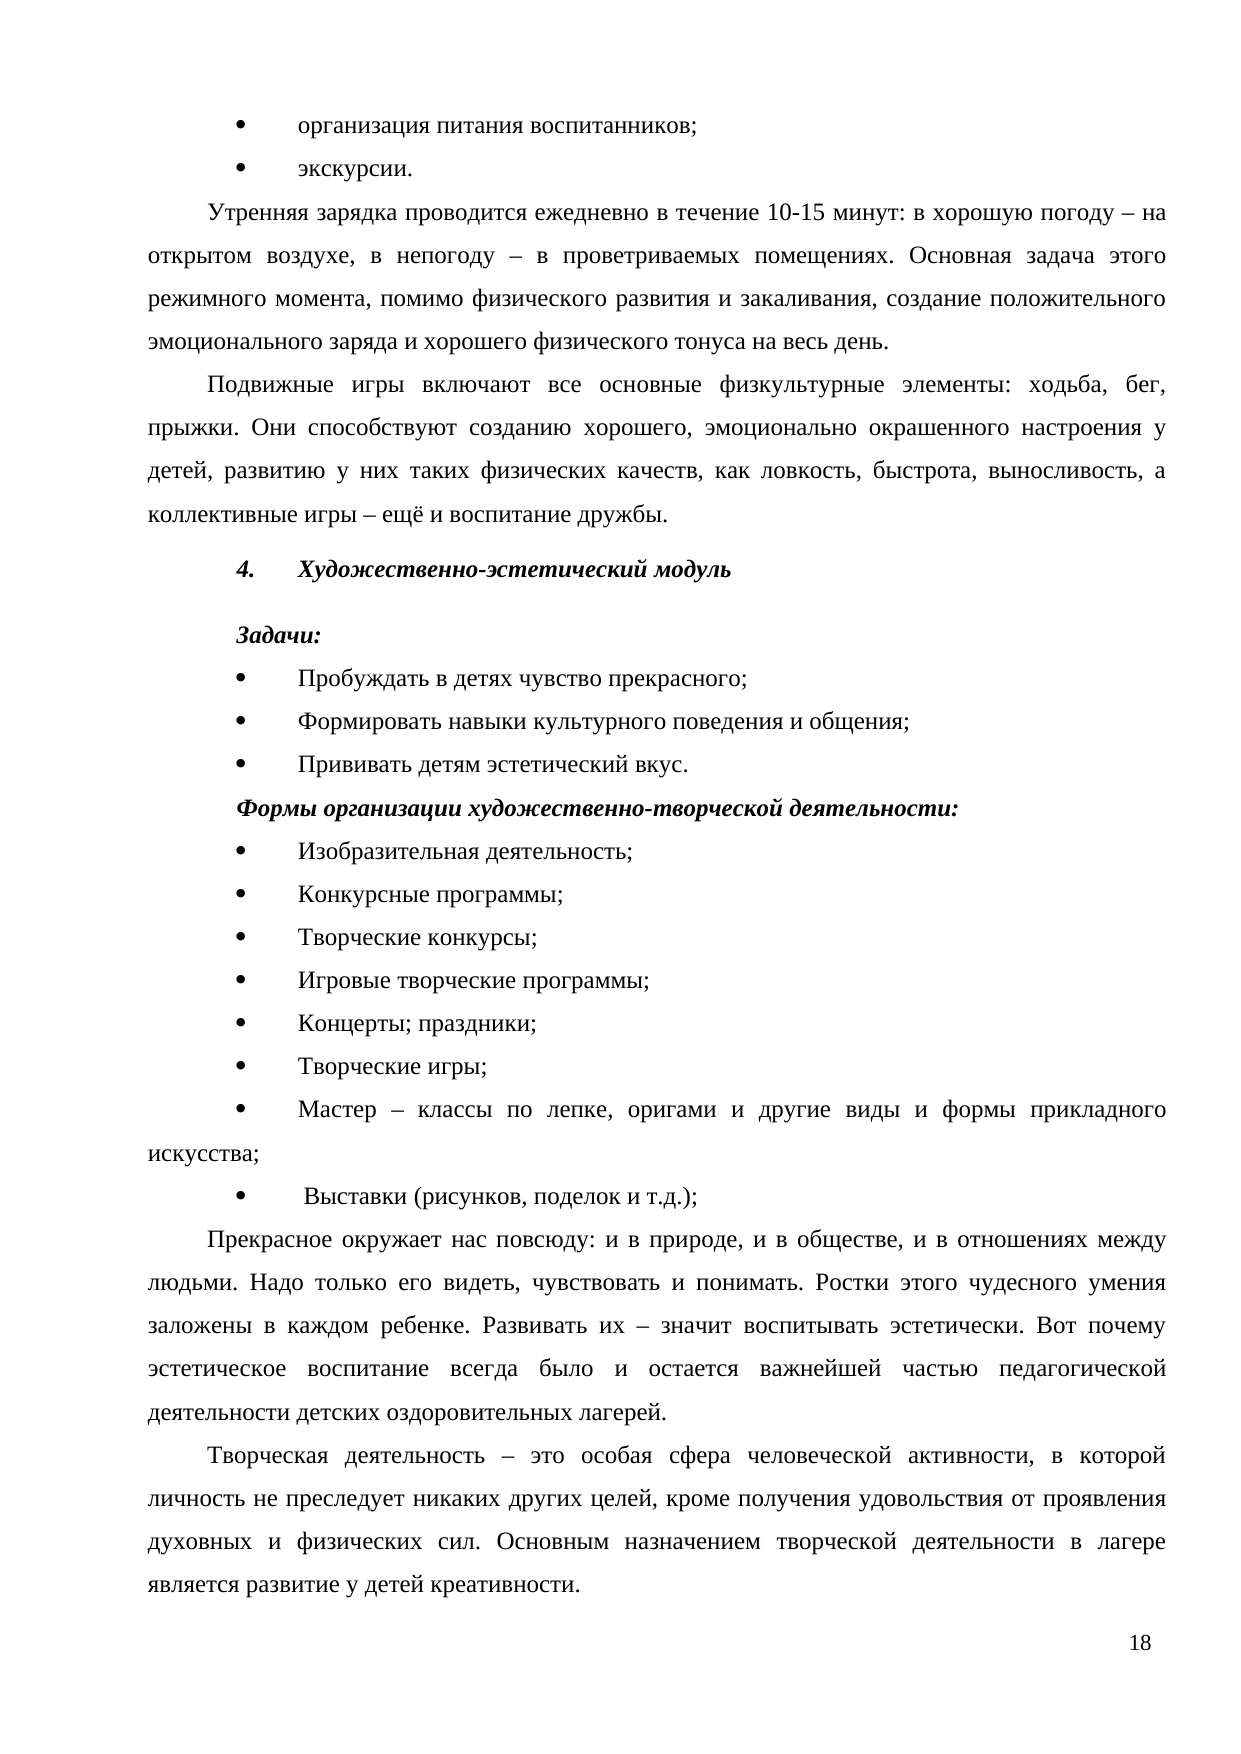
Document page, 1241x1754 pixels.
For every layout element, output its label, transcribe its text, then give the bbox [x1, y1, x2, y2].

list Творческие игры; [148, 1051, 1167, 1080]
text Задачи: [148, 620, 1167, 649]
text Утренняя зарядка проводится ежедневно в течение 10-15 минут: в хорошую погоду – на открытом воздухе, в непогоду – в проветриваемых помещениях. Основная задача этого режимного момента, помимо физического развития и закаливания, создание положительного эмоционального заряда и хорошего физического тонуса на весь день. [148, 197, 1167, 355]
list организация питания воспитанников; [148, 110, 1167, 139]
text Подвижные игры включают все основные физкультурные элементы: ходьба, бег, прыжки. Они способствуют созданию хорошего, эмоционально окрашенного настроения у детей, развитию у них таких физических качеств, как ловкость, быстрота, выносливость, а коллективные игры – ещё и воспитание дружбы. [148, 369, 1167, 527]
list Концерты; праздники; [148, 1008, 1167, 1037]
list Пробуждать в детях чувство прекрасного; [148, 663, 1167, 692]
list Художественно-эстетический модуль [148, 554, 1167, 583]
list Мастер – классы по лепке, оригами и другие виды и формы прикладного искусства; [148, 1094, 1167, 1166]
text Творческая деятельность – это особая сфера человеческой активности, в которой личность не преследует никаких других целей, кроме получения удовольствия от проявления духовных и физических сил. Основным назначением творческой деятельности в лагере является развитие у детей креативности. [148, 1440, 1167, 1598]
list Прививать детям эстетический вкус. [148, 749, 1167, 778]
list экскурсии. [148, 153, 1167, 182]
list Формировать навыки культурного поведения и общения; [148, 706, 1167, 735]
text Прекрасное окружает нас повсюду: и в природе, и в обществе, и в отношениях между людьми. Надо только его видеть, чувствовать и понимать. Ростки этого чудесного умения заложены в каждом ребенке. Развивать их – значит воспитывать эстетически. Вот почему эстетическое воспитание всегда было и остается важнейшей частью педагогической деятельности детских оздоровительных лагерей. [148, 1224, 1167, 1425]
list Изобразительная деятельность; [148, 836, 1167, 864]
list Конкурсные программы; [148, 879, 1167, 908]
text Формы организации художественно-творческой деятельности: [148, 793, 1167, 821]
list Выставки (рисунков, поделок и т.д.); [148, 1181, 1167, 1209]
list Игровые творческие программы; [148, 965, 1167, 994]
list Творческие конкурсы; [148, 922, 1167, 951]
